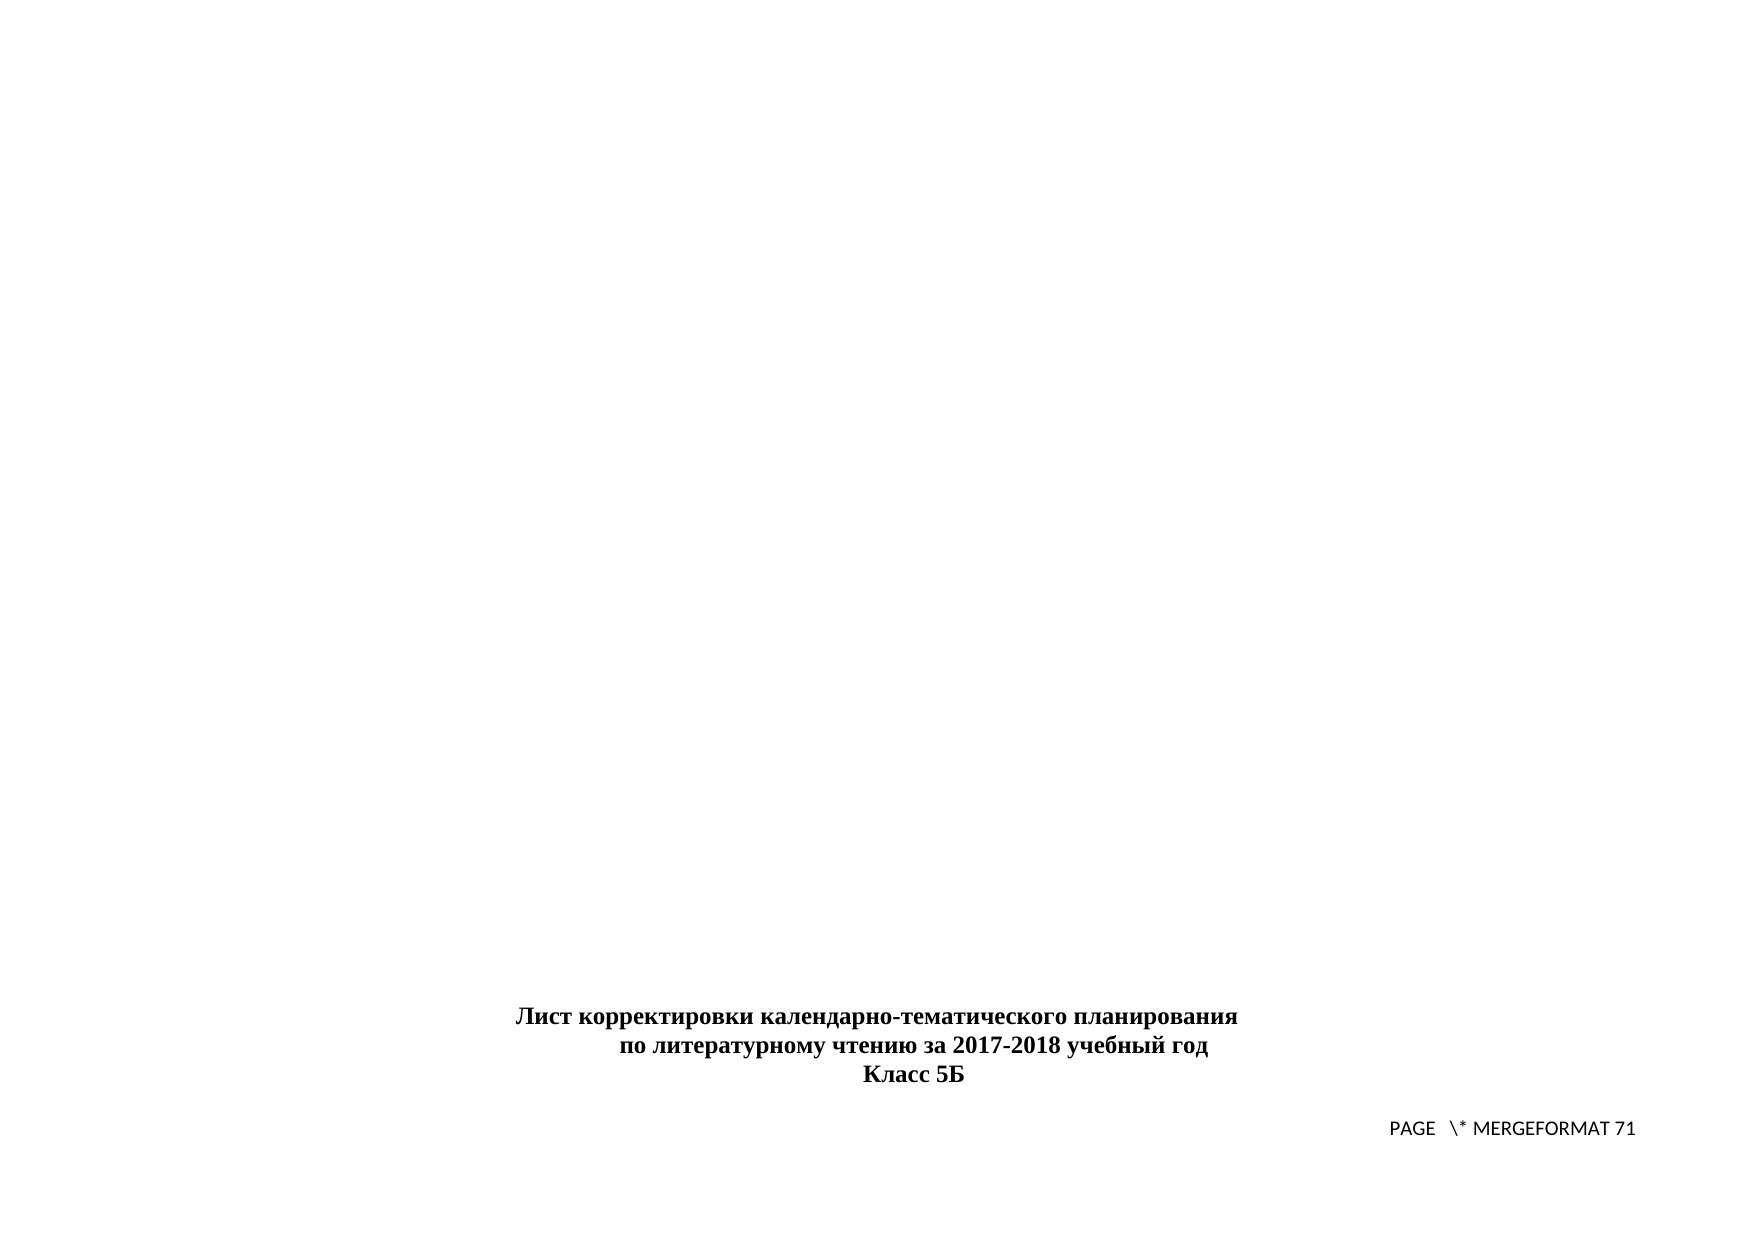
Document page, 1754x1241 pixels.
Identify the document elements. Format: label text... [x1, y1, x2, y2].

text Класс 5Б [118, 1059, 1636, 1087]
text по литературному чтению за 2017-2018 учебный год [118, 1030, 1636, 1059]
text Лист корректировки календарно-тематического планирования [118, 1001, 1636, 1030]
